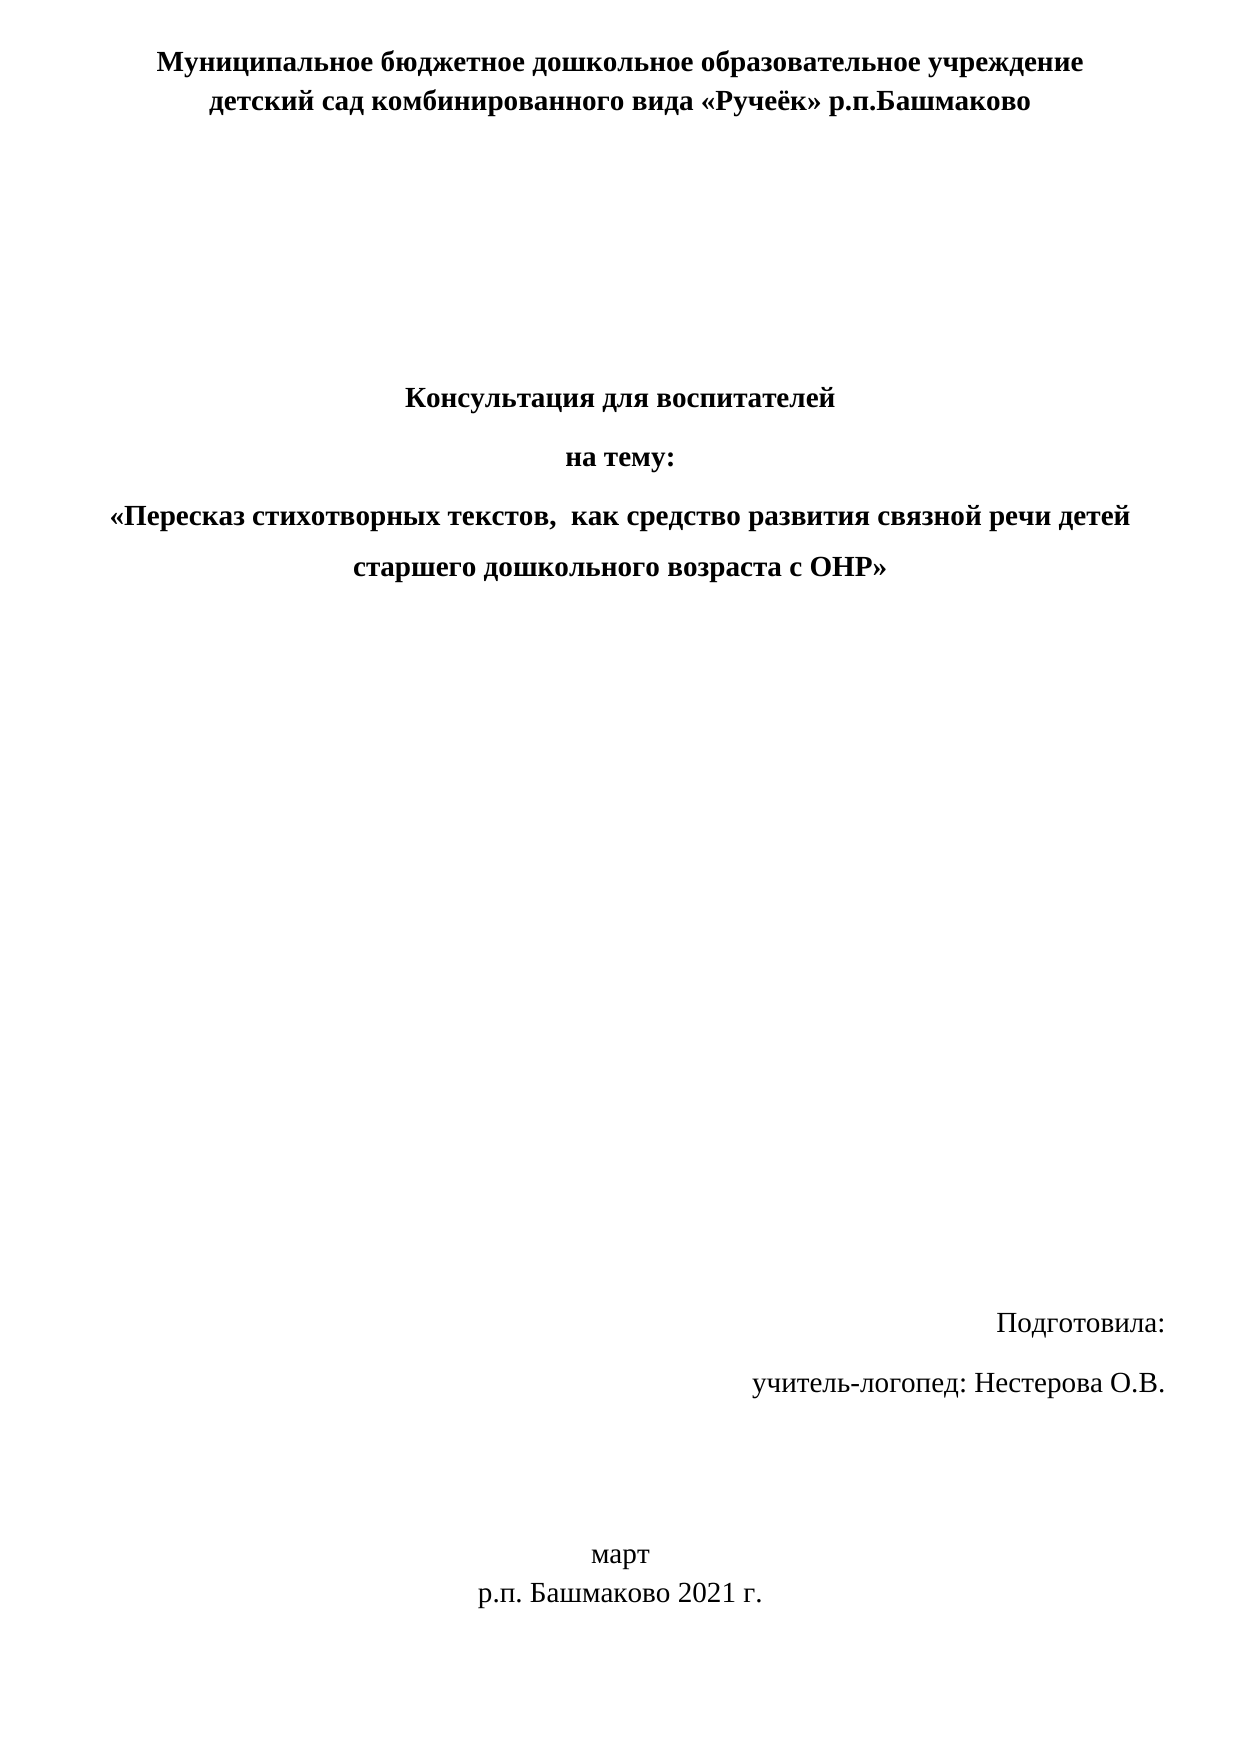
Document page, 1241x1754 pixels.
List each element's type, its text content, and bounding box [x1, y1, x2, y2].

text на тему: [75, 439, 1165, 473]
text «Пересказ стихотворных текстов, как средство развития связной речи детей старшего дошкольного возраста с ОНР» [75, 498, 1165, 582]
text Подготовила: [75, 1305, 1165, 1339]
text учитель-логопед: Нестерова О.В. [75, 1365, 1165, 1398]
text Муниципальное бюджетное дошкольное образовательное учреждение детский сад комбинированного вида «Ручеёк» р.п.Башмаково [75, 44, 1165, 116]
text март [75, 1536, 1165, 1570]
text Консультация для воспитателей [75, 380, 1165, 413]
text р.п. Башмаково 2021 г. [75, 1575, 1165, 1608]
